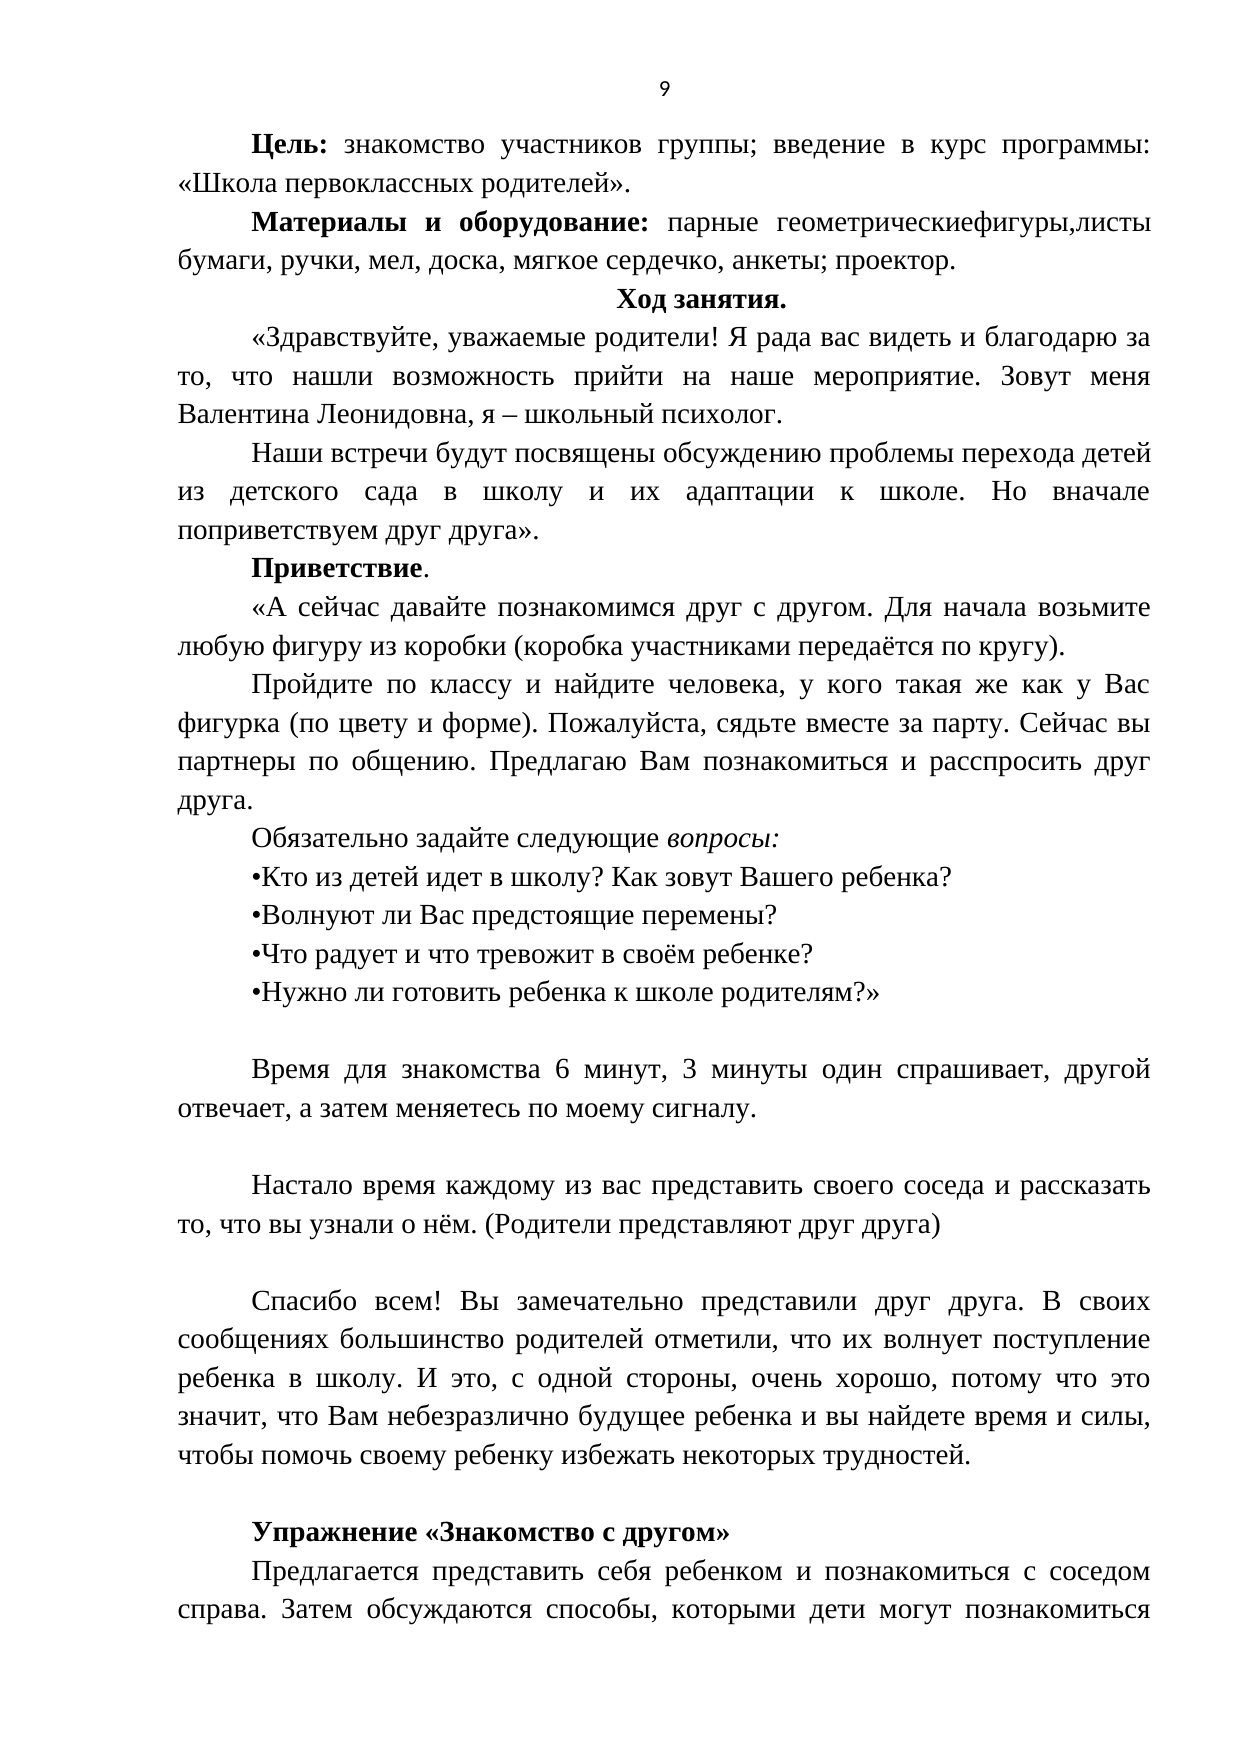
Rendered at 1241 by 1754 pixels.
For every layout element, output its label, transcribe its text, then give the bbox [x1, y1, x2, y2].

text •Кто из детей идет в школу? Как зовут Вашего ребенка? [177, 859, 1152, 892]
text Настало время каждому из вас представить своего соседа и рассказать то, что вы узнали о нём. (Родители представляют друг друга) [177, 1167, 1152, 1239]
text •Волнуют ли Вас предстоящие перемены? [177, 897, 1152, 931]
text Время для знакомства 6 минут, 3 минуты один спрашивает, другой отвечает, а затем меняетесь по моему сигналу. [177, 1052, 1152, 1124]
text Обязательно задайте следующие вопросы: [177, 820, 1152, 854]
text Упражнение «Знакомство с другом» [177, 1514, 1152, 1548]
text •Нужно ли готовить ребенка к школе родителям?» [177, 974, 1152, 1008]
text •Что радует и что тревожит в своём ребенке? [177, 936, 1152, 969]
text Ход занятия. [177, 281, 1152, 314]
text Наши встречи будут посвящены обсуждению проблемы перехода детей из детского сада в школу и их адаптации к школе. Но вначале поприветствуем друг друга». [177, 435, 1152, 546]
text Пройдите по классу и найдите человека, у кого такая же как у Вас фигурка (по цвету и форме). Пожалуйста, сядьте вместе за парту. Сейчас вы партнеры по общению. Предлагаю Вам познакомиться и расспросить друг друга. [177, 666, 1152, 815]
text Цель: знакомство участников группы; введение в курс программы: «Школа первоклассных родителей». [177, 127, 1152, 199]
text «Здравствуйте, уважаемые родители! Я рада вас видеть и благодарю за то, что нашли возможность прийти на наше мероприятие. Зовут меня Валентина Леонидовна, я – школьный психолог. [177, 319, 1152, 430]
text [177, 1553, 1152, 1625]
text Приветствие. [177, 551, 1152, 584]
text Спасибо всем! Вы замечательно представили друг друга. В своих сообщениях большинство родителей отметили, что их волнует поступление ребенка в школу. И это, с одной стороны, очень хорошо, потому что это значит, что Вам небезразлично будущее ребенка и вы найдете время и силы, чтобы помочь своему ребенку избежать некоторых трудностей. [177, 1283, 1152, 1471]
text «А сейчас давайте познакомимся друг с другом. Для начала возьмите любую фигуру из коробки (коробка участниками передаётся по кругу). [177, 589, 1152, 661]
text Материалы и оборудование: парные геометрическиефигуры,листы бумаги, ручки, мел, доска, мягкое сердечко, анкеты; проектор. [177, 204, 1152, 276]
